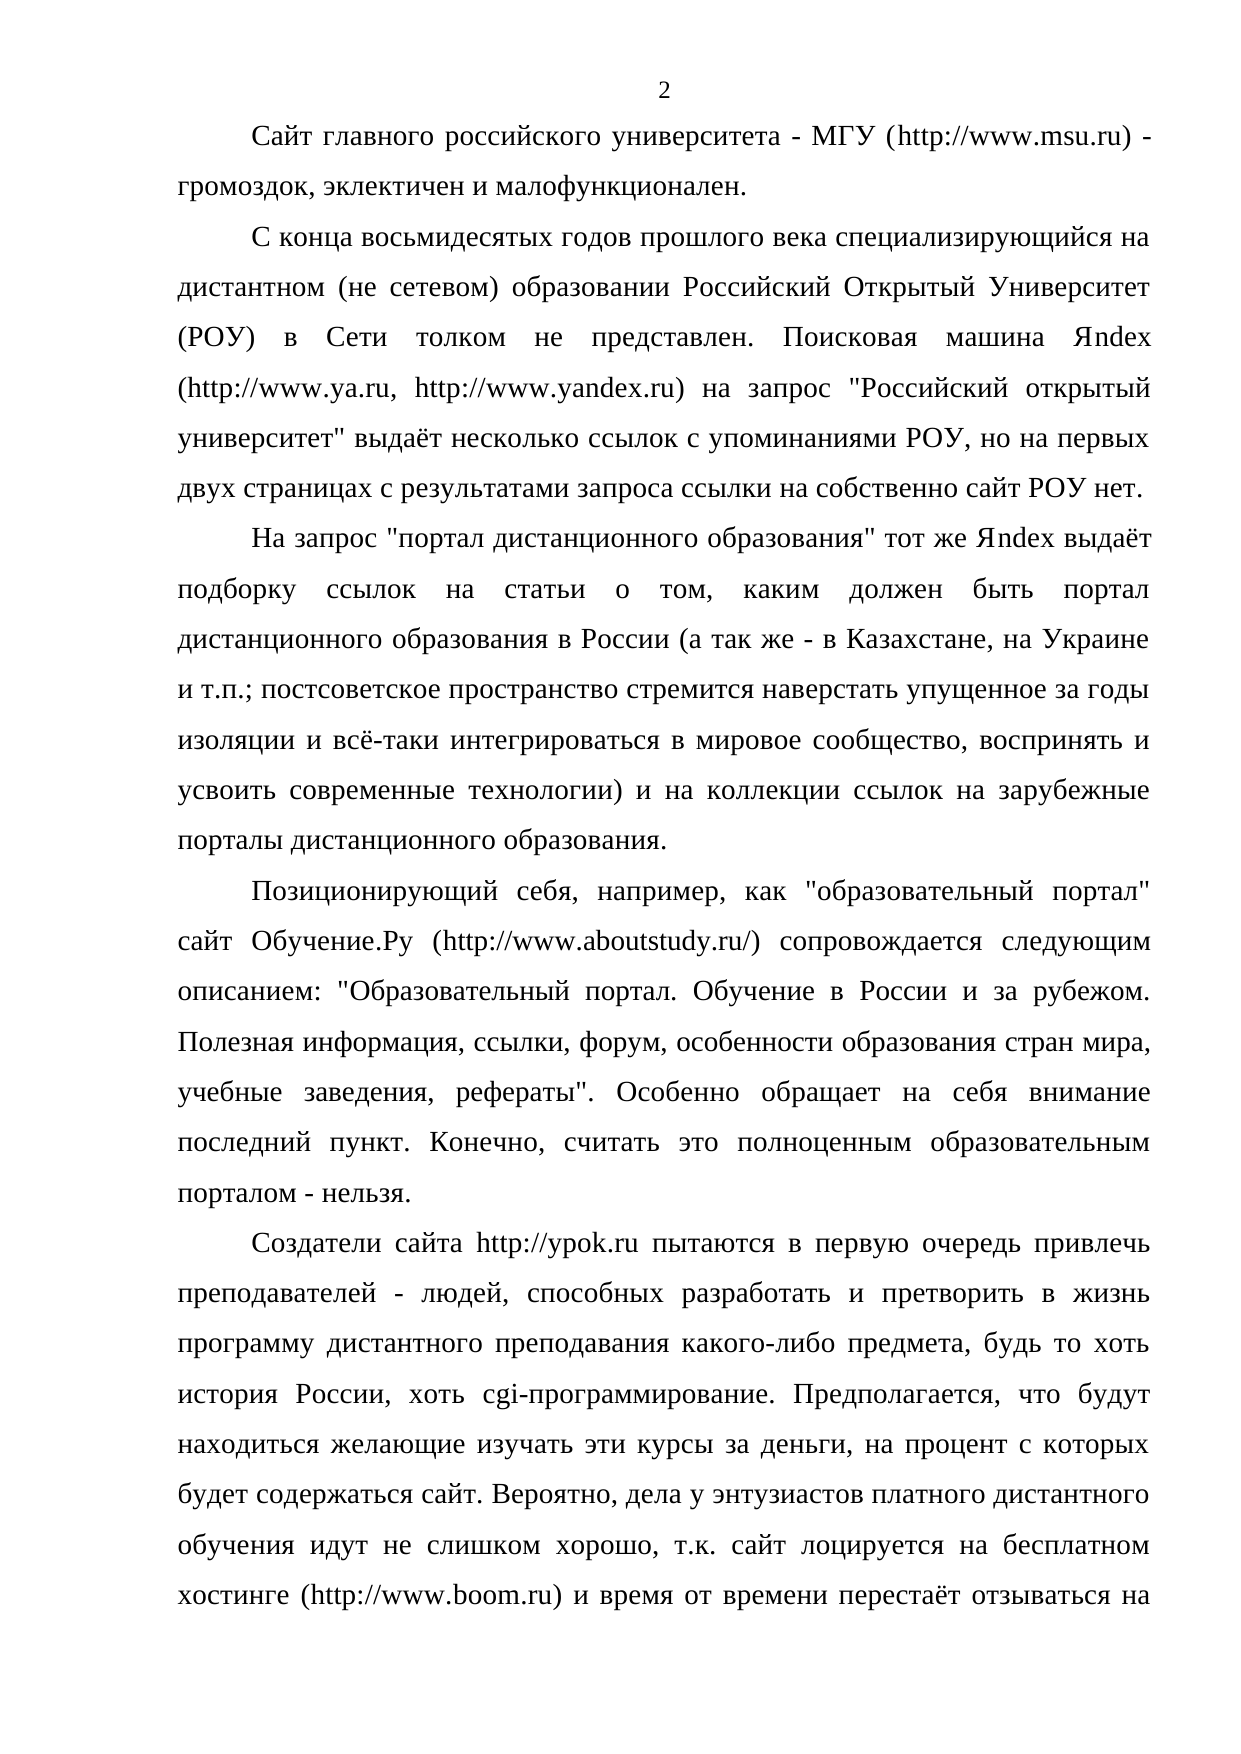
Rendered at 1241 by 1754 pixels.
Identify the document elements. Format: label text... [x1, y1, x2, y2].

text На запрос "портал дистанционного образования" тот же Яndex выдаёт подборку ссылок на статьи о том, каким должен быть портал дистанционного образования в России (а так же - в Казахстане, на Украине и т.п.; постсоветское пространство стремится наверстать упущенное за годы изоляции и всё-таки интегрироваться в мировое сообщество, воспринять и усвоить современные технологии) и на коллекции ссылок на зарубежные порталы дистанционного образования. [177, 521, 1152, 856]
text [177, 1225, 1152, 1611]
text Позиционирующий себя, например, как "образовательный портал" сайт Обучение.Ру (http://www.aboutstudy.ru/) сопровождается следующим описанием: "Образовательный портал. Обучение в России и за рубежом. Полезная информация, ссылки, форум, особенности образования стран мира, учебные заведения, рефераты". Особенно обращает на себя внимание последний пункт. Конечно, считать это полноценным образовательным порталом - нельзя. [177, 873, 1152, 1208]
text Сайт главного российского университета - МГУ (http://www.msu.ru) - громоздок, эклектичен и малофункционален. [177, 118, 1152, 202]
text С конца восьмидесятых годов прошлого века специализирующийся на дистантном (не сетевом) образовании Российский Открытый Университет (РОУ) в Сети толком не представлен. Поисковая машина Яndex (http://www.ya.ru, http://www.yandex.ru) на запрос "Российский открытый университет" выдаёт несколько ссылок с упоминаниями РОУ, но на первых двух страницах с результатами запроса ссылки на собственно сайт РОУ нет. [177, 219, 1152, 504]
